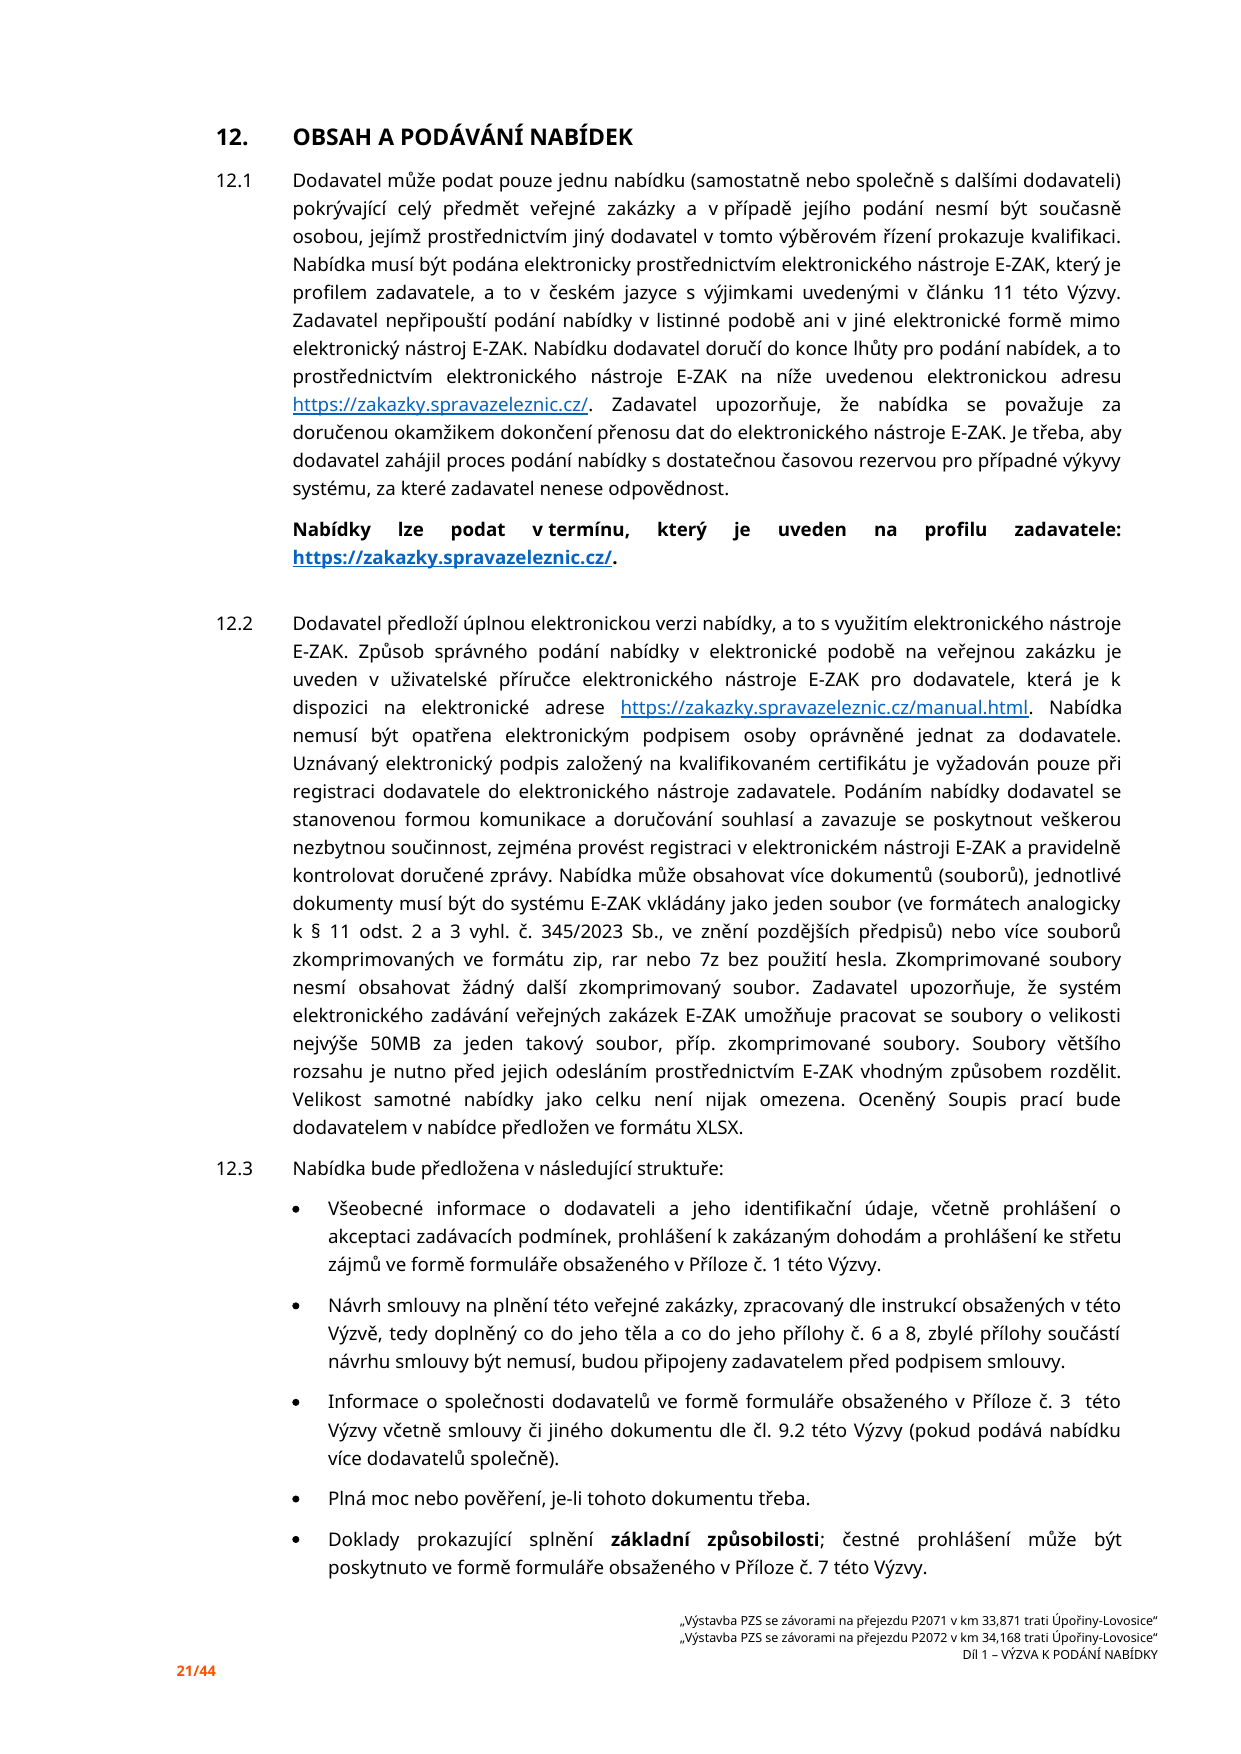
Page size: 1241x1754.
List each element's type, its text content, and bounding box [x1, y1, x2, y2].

text OBSAH A PODÁVÁNÍ NABÍDEK [216, 121, 1122, 152]
text Nabídky lze podat v termínu, který je uveden na profilu zadavatele: https://zakazky.spravazeleznic.cz/. [292, 516, 1122, 570]
text Informace o společnosti dodavatelů ve formě formuláře obsaženého v Příloze č. 3 této Výzvy včetně smlouvy či jiného dokumentu dle čl. 9.2 této Výzvy (pokud podává nabídku více dodavatelů společně). [292, 1389, 1122, 1470]
text Dodavatel může podat pouze jednu nabídku (samostatně nebo společně s dalšími dodavateli) pokrývající celý předmět veřejné zakázky a v případě jejího podání nesmí být současně osobou, jejímž prostřednictvím jiný dodavatel v tomto výběrovém řízení prokazuje kvalifikaci. Nabídka musí být podána elektronicky prostřednictvím elektronického nástroje E-ZAK, který je profilem zadavatele, a to v českém jazyce s výjimkami uvedenými v článku 11 této Výzvy. Zadavatel nepřipouští podání nabídky v listinné podobě ani v jiné elektronické formě mimo elektronický nástroj E-ZAK. Nabídku dodavatel doručí do konce lhůty pro podání nabídek, a to prostřednictvím elektronického nástroje E-ZAK na níže uvedenou elektronickou adresu https://zakazky.spravazeleznic.cz/. Zadavatel upozorňuje, že nabídka se považuje za doručenou okamžikem dokončení přenosu dat do elektronického nástroje E-ZAK. Je třeba, aby dodavatel zahájil proces podání nabídky s dostatečnou časovou rezervou pro případné výkyvy systému, za které zadavatel nenese odpovědnost. [216, 167, 1122, 501]
text Všeobecné informace o dodavateli a jeho identifikační údaje, včetně prohlášení o akceptaci zadávacích podmínek, prohlášení k zakázaným dohodám a prohlášení ke střetu zájmů ve formě formuláře obsaženého v Příloze č. 1 této Výzvy. [292, 1196, 1122, 1277]
text Dodavatel předloží úplnou elektronickou verzi nabídky, a to s využitím elektronického nástroje E-ZAK. Způsob správného podání nabídky v elektronické podobě na veřejnou zakázku je uveden v uživatelské příručce elektronického nástroje E-ZAK pro dodavatele, která je k dispozici na elektronické adrese https://zakazky.spravazeleznic.cz/manual.html. Nabídka nemusí být opatřena elektronickým podpisem osoby oprávněné jednat za dodavatele. Uznávaný elektronický podpis založený na kvalifikovaném certifikátu je vyžadován pouze při registraci dodavatele do elektronického nástroje zadavatele. Podáním nabídky dodavatel se stanovenou formou komunikace a doručování souhlasí a zavazuje se poskytnout veškerou nezbytnou součinnost, zejména provést registraci v elektronickém nástroji E-ZAK a pravidelně kontrolovat doručené zprávy. Nabídka může obsahovat více dokumentů (souborů), jednotlivé dokumenty musí být do systému E-ZAK vkládány jako jeden soubor (ve formátech analogicky k § 11 odst. 2 a 3 vyhl. č. 345/2023 Sb., ve znění pozdějších předpisů) nebo více souborů zkomprimovaných ve formátu zip, rar nebo 7z bez použití hesla. Zkomprimované soubory nesmí obsahovat žádný další zkomprimovaný soubor. Zadavatel upozorňuje, že systém elektronického zadávání veřejných zakázek E-ZAK umožňuje pracovat se soubory o velikosti nejvýše 50MB za jeden takový soubor, příp. zkomprimované soubory. Soubory většího rozsahu je nutno před jejich odesláním prostřednictvím E-ZAK vhodným způsobem rozdělit. Velikost samotné nabídky jako celku není nijak omezena. Oceněný Soupis prací bude dodavatelem v nabídce předložen ve formátu XLSX. [216, 610, 1122, 1140]
text Návrh smlouvy na plnění této veřejné zakázky, zpracovaný dle instrukcí obsažených v této Výzvě, tedy doplněný co do jeho těla a co do jeho přílohy č. 6 a 8, zbylé přílohy součástí návrhu smlouvy být nemusí, budou připojeny zadavatelem před podpisem smlouvy. [292, 1292, 1122, 1374]
text Plná moc nebo pověření, je-li tohoto dokumentu třeba. [292, 1485, 1122, 1511]
text Nabídka bude předložena v následující struktuře: [216, 1155, 1122, 1181]
text Doklady prokazující splnění základní způsobilosti; čestné prohlášení může být poskytnuto ve formě formuláře obsaženého v Příloze č. 7 této Výzvy. [292, 1526, 1122, 1579]
